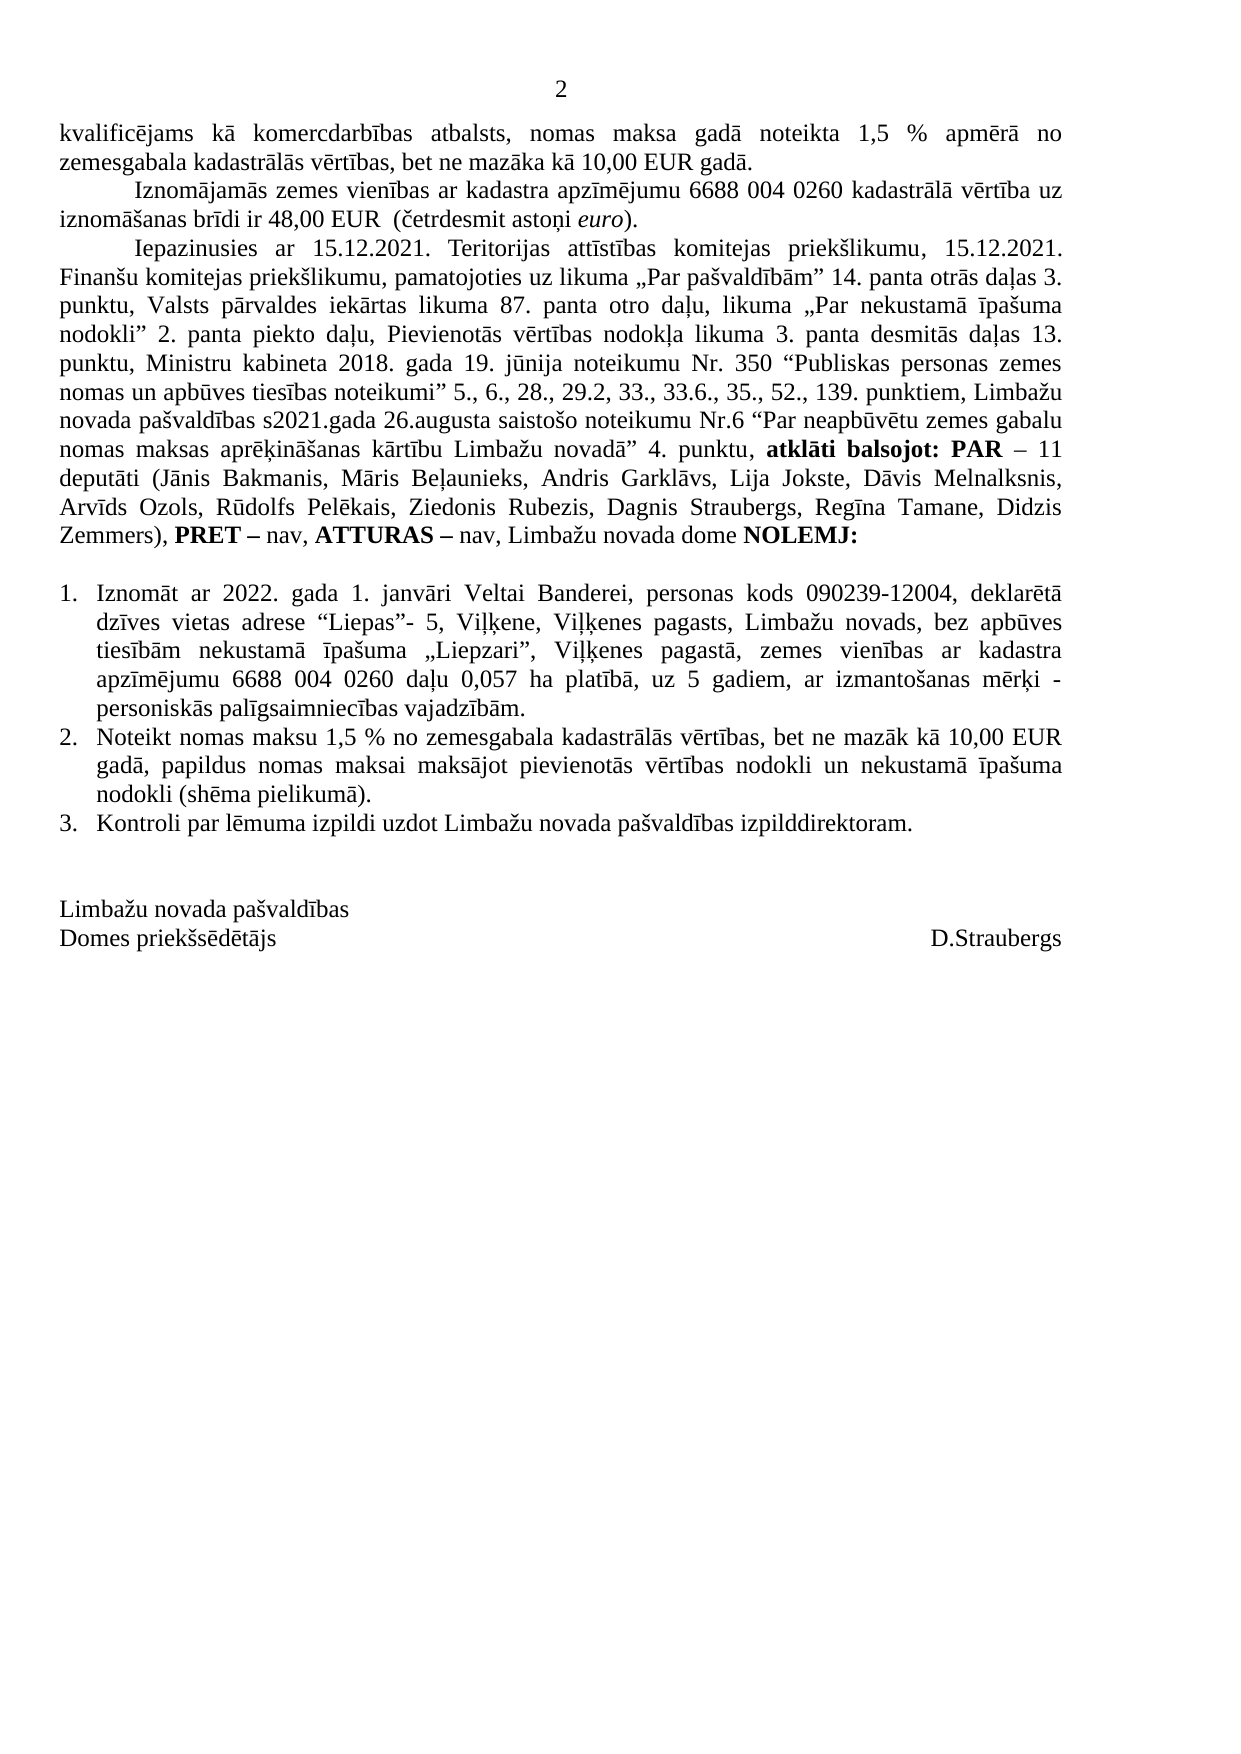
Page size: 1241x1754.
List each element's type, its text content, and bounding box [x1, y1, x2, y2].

list Noteikt nomas maksu 1,5 % no zemesgabala kadastrālās vērtības, bet ne mazāk kā 10,00 EUR gadā, papildus nomas maksai maksājot pievienotās vērtības nodokli un nekustamā īpašuma nodokli (shēma pielikumā). [59, 722, 1063, 808]
text Iepazinusies ar 15.12.2021. Teritorijas attīstības komitejas priekšlikumu, 15.12.2021. Finanšu komitejas priekšlikumu, pamatojoties uz likuma „Par pašvaldībām” 14. panta otrās daļas 3. punktu, Valsts pārvaldes iekārtas likuma 87. panta otro daļu, likuma „Par nekustamā īpašuma nodokli” 2. panta piekto daļu, Pievienotās vērtības nodokļa likuma 3. panta desmitās daļas 13. punktu, Ministru kabineta 2018. gada 19. jūnija noteikumu Nr. 350 “Publiskas personas zemes nomas un apbūves tiesības noteikumi” 5., 6., 28., 29.2, 33., 33.6., 35., 52., 139. punktiem, Limbažu novada pašvaldības s2021.gada 26.augusta saistošo noteikumu Nr.6 “Par neapbūvētu zemes gabalu nomas maksas aprēķināšanas kārtību Limbažu novadā” 4. punktu, atklāti balsojot: PAR – 11 deputāti (Jānis Bakmanis, Māris Beļaunieks, Andris Garklāvs, Lija Jokste, Dāvis Melnalksnis, Arvīds Ozols, Rūdolfs Pelēkais, Ziedonis Rubezis, Dagnis Straubergs, Regīna Tamane, Didzis Zemmers), PRET – nav, ATTURAS – nav, Limbažu novada dome NOLEMJ: [59, 233, 1063, 549]
list Kontroli par lēmuma izpildi uzdot Limbažu novada pašvaldības izpilddirektoram. [59, 808, 1063, 837]
text Iznomājamās zemes vienības ar kadastra apzīmējumu 6688 004 0260 kadastrālā vērtība uz iznomāšanas brīdi ir 48,00 EUR (četrdesmit astoņi euro). [59, 176, 1063, 233]
list Iznomāt ar 2022. gada 1. janvāri Veltai Banderei, personas kods 090239-12004, deklarētā dzīves vietas adrese “Liepas”- 5, Viļķene, Viļķenes pagasts, Limbažu novads, bez apbūves tiesībām nekustamā īpašuma „Liepzari”, Viļķenes pagastā, zemes vienības ar kadastra apzīmējumu 6688 004 0260 daļu 0,057 ha platībā, uz 5 gadiem, ar izmantošanas mērķi - personiskās palīgsaimniecības vajadzībām. [59, 578, 1063, 722]
text Domes priekšsēdētājs D.Straubergs [59, 923, 1063, 952]
text Limbažu novada pašvaldības [59, 894, 1063, 923]
